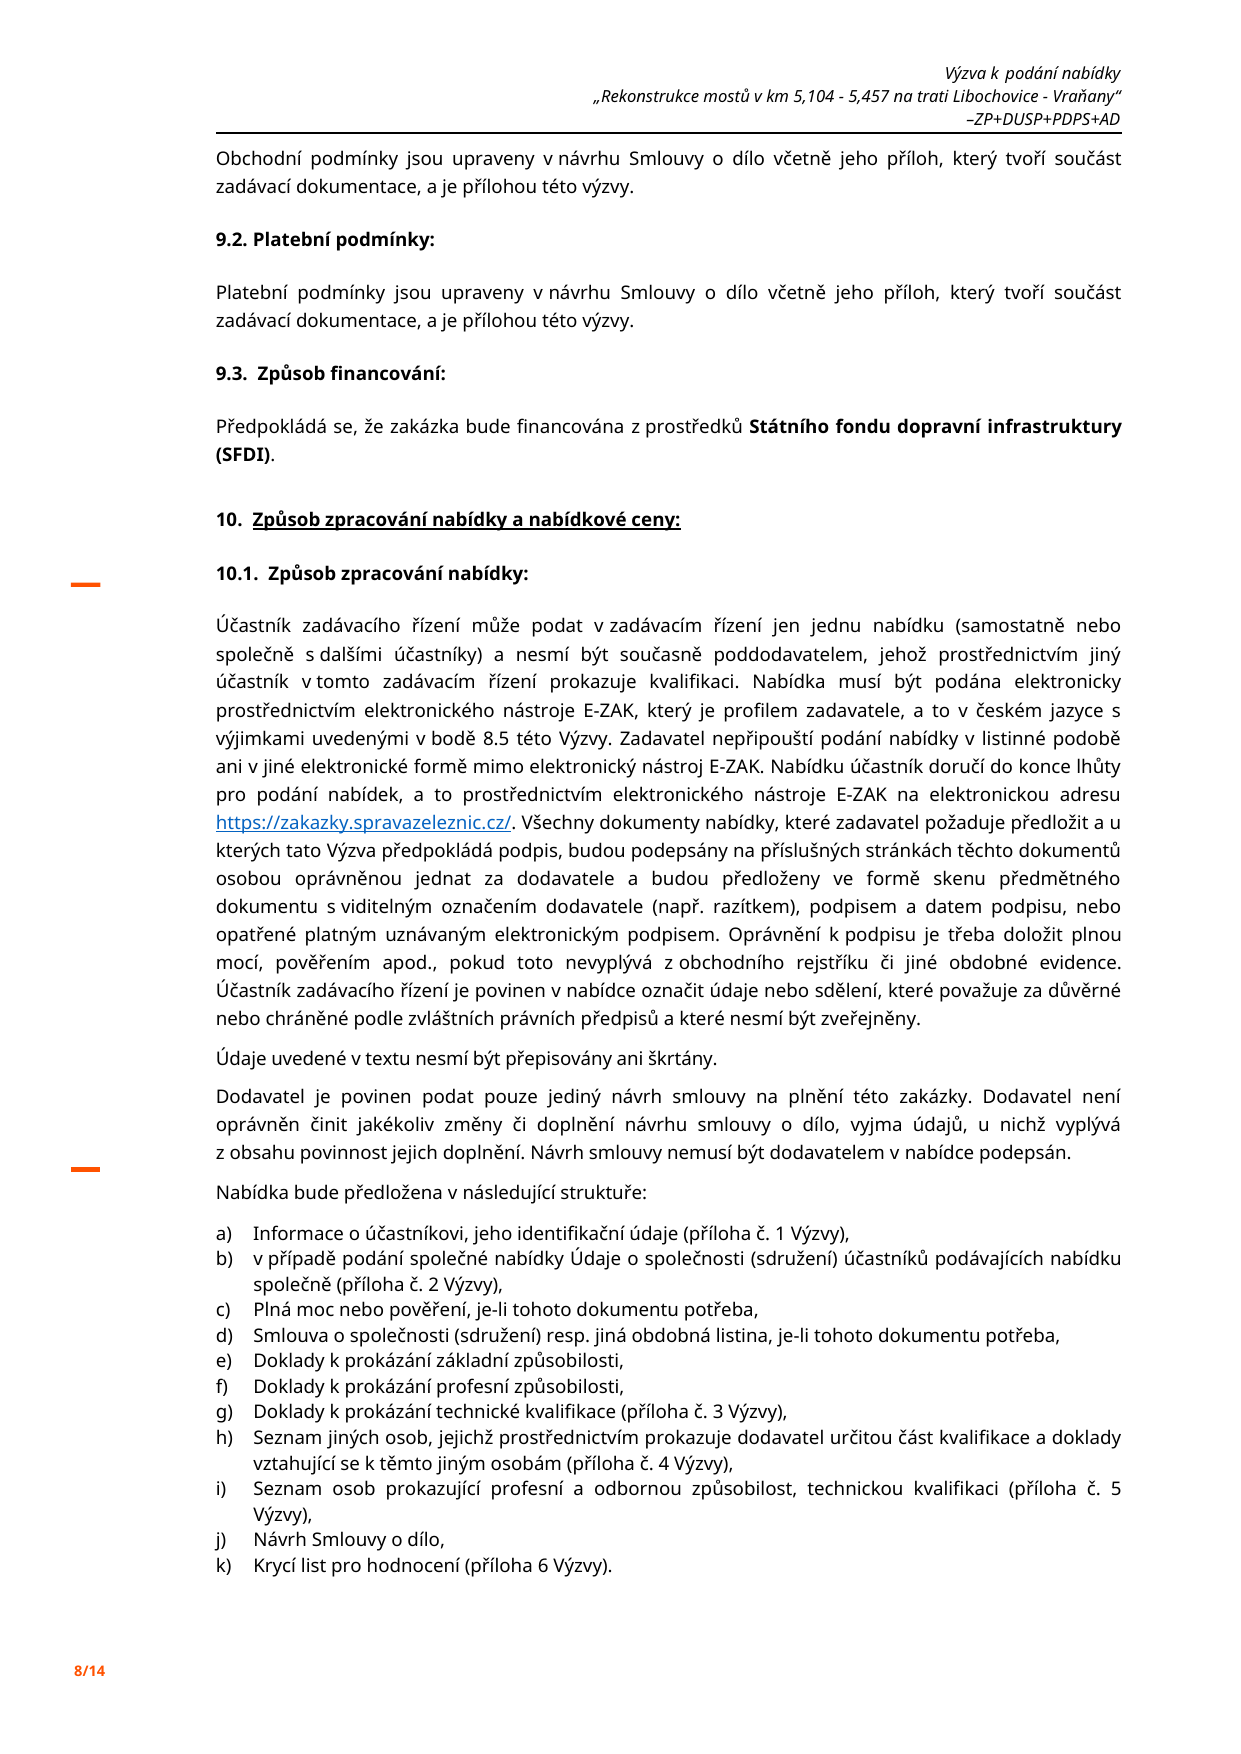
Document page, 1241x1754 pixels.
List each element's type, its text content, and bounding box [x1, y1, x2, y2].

list Plná moc nebo pověření, je-li tohoto dokumentu potřeba, [216, 1297, 1122, 1322]
text Platební podmínky jsou upraveny v návrhu Smlouvy o dílo včetně jeho příloh, který tvoří součást zadávací dokumentace, a je přílohou této výzvy. [216, 279, 1122, 333]
text 9.2. Platební podmínky: [216, 226, 1122, 252]
list Informace o účastníkovi, jeho identifikační údaje (příloha č. 1 Výzvy), [216, 1220, 1122, 1246]
text Obchodní podmínky jsou upraveny v návrhu Smlouvy o dílo včetně jeho příloh, který tvoří součást zadávací dokumentace, a je přílohou této výzvy. [216, 145, 1122, 199]
list v případě podání společné nabídky Údaje o společnosti (sdružení) účastníků podávajících nabídku společně (příloha č. 2 Výzvy), [216, 1246, 1122, 1297]
list Doklady k prokázání technické kvalifikace (příloha č. 3 Výzvy), [216, 1399, 1122, 1424]
list Doklady k prokázání profesní způsobilosti, [216, 1373, 1122, 1399]
text Údaje uvedené v textu nesmí být přepisovány ani škrtány. [216, 1044, 1122, 1071]
text 10. Způsob zpracování nabídky a nabídkové ceny: [216, 507, 1122, 532]
list Smlouva o společnosti (sdružení) resp. jiná obdobná listina, je-li tohoto dokumentu potřeba, [216, 1322, 1122, 1348]
text Účastník zadávacího řízení může podat v zadávacím řízení jen jednu nabídku (samostatně nebo společně s dalšími účastníky) a nesmí být současně poddodavatelem, jehož prostřednictvím jiný účastník v tomto zadávacím řízení prokazuje kvalifikaci. Nabídka musí být podána elektronicky prostřednictvím elektronického nástroje E-ZAK, který je profilem zadavatele, a to v českém jazyce s výjimkami uvedenými v bodě 8.5 této Výzvy. Zadavatel nepřipouští podání nabídky v listinné podobě ani v jiné elektronické formě mimo elektronický nástroj E-ZAK. Nabídku účastník doručí do konce lhůty pro podání nabídek, a to prostřednictvím elektronického nástroje E-ZAK na elektronickou adresu https://zakazky.spravazeleznic.cz/. Všechny dokumenty nabídky, které zadavatel požaduje předložit a u kterých tato Výzva předpokládá podpis, budou podepsány na příslušných stránkách těchto dokumentů osobou oprávněnou jednat za dodavatele a budou předloženy ve formě skenu předmětného dokumentu s viditelným označením dodavatele (např. razítkem), podpisem a datem podpisu, nebo opatřené platným uznávaným elektronickým podpisem. Oprávnění k podpisu je třeba doložit plnou mocí, pověřením apod., pokud toto nevyplývá z obchodního rejstříku či jiné obdobné evidence. Účastník zadávacího řízení je povinen v nabídce označit údaje nebo sdělení, které považuje za důvěrné nebo chráněné podle zvláštních právních předpisů a které nesmí být zveřejněny. [216, 613, 1122, 1031]
list Seznam osob prokazující profesní a odbornou způsobilost, technickou kvalifikaci (příloha č. 5 Výzvy), [216, 1475, 1122, 1526]
list Seznam jiných osob, jejichž prostřednictvím prokazuje dodavatel určitou část kvalifikace a doklady vztahující se k těmto jiným osobám (příloha č. 4 Výzvy), [216, 1424, 1122, 1475]
text Nabídka bude předložena v následující struktuře: [216, 1180, 1122, 1205]
text Dodavatel je povinen podat pouze jediný návrh smlouvy na plnění této zakázky. Dodavatel není oprávněn činit jakékoliv změny či doplnění návrhu smlouvy o dílo, vyjma údajů, u nichž vyplývá z obsahu povinnost jejich doplnění. Návrh smlouvy nemusí být dodavatelem v nabídce podepsán. [216, 1083, 1122, 1165]
list Doklady k prokázání základní způsobilosti, [216, 1348, 1122, 1373]
list Návrh Smlouvy o dílo, [216, 1526, 1122, 1552]
text Předpokládá se, že zakázka bude financována z prostředků Státního fondu dopravní infrastruktury (SFDI). [216, 413, 1122, 467]
text 9.3. Způsob financování: [216, 360, 1122, 386]
list Krycí list pro hodnocení (příloha 6 Výzvy). [216, 1552, 1122, 1577]
text 10.1. Způsob zpracování nabídky: [216, 560, 1122, 585]
